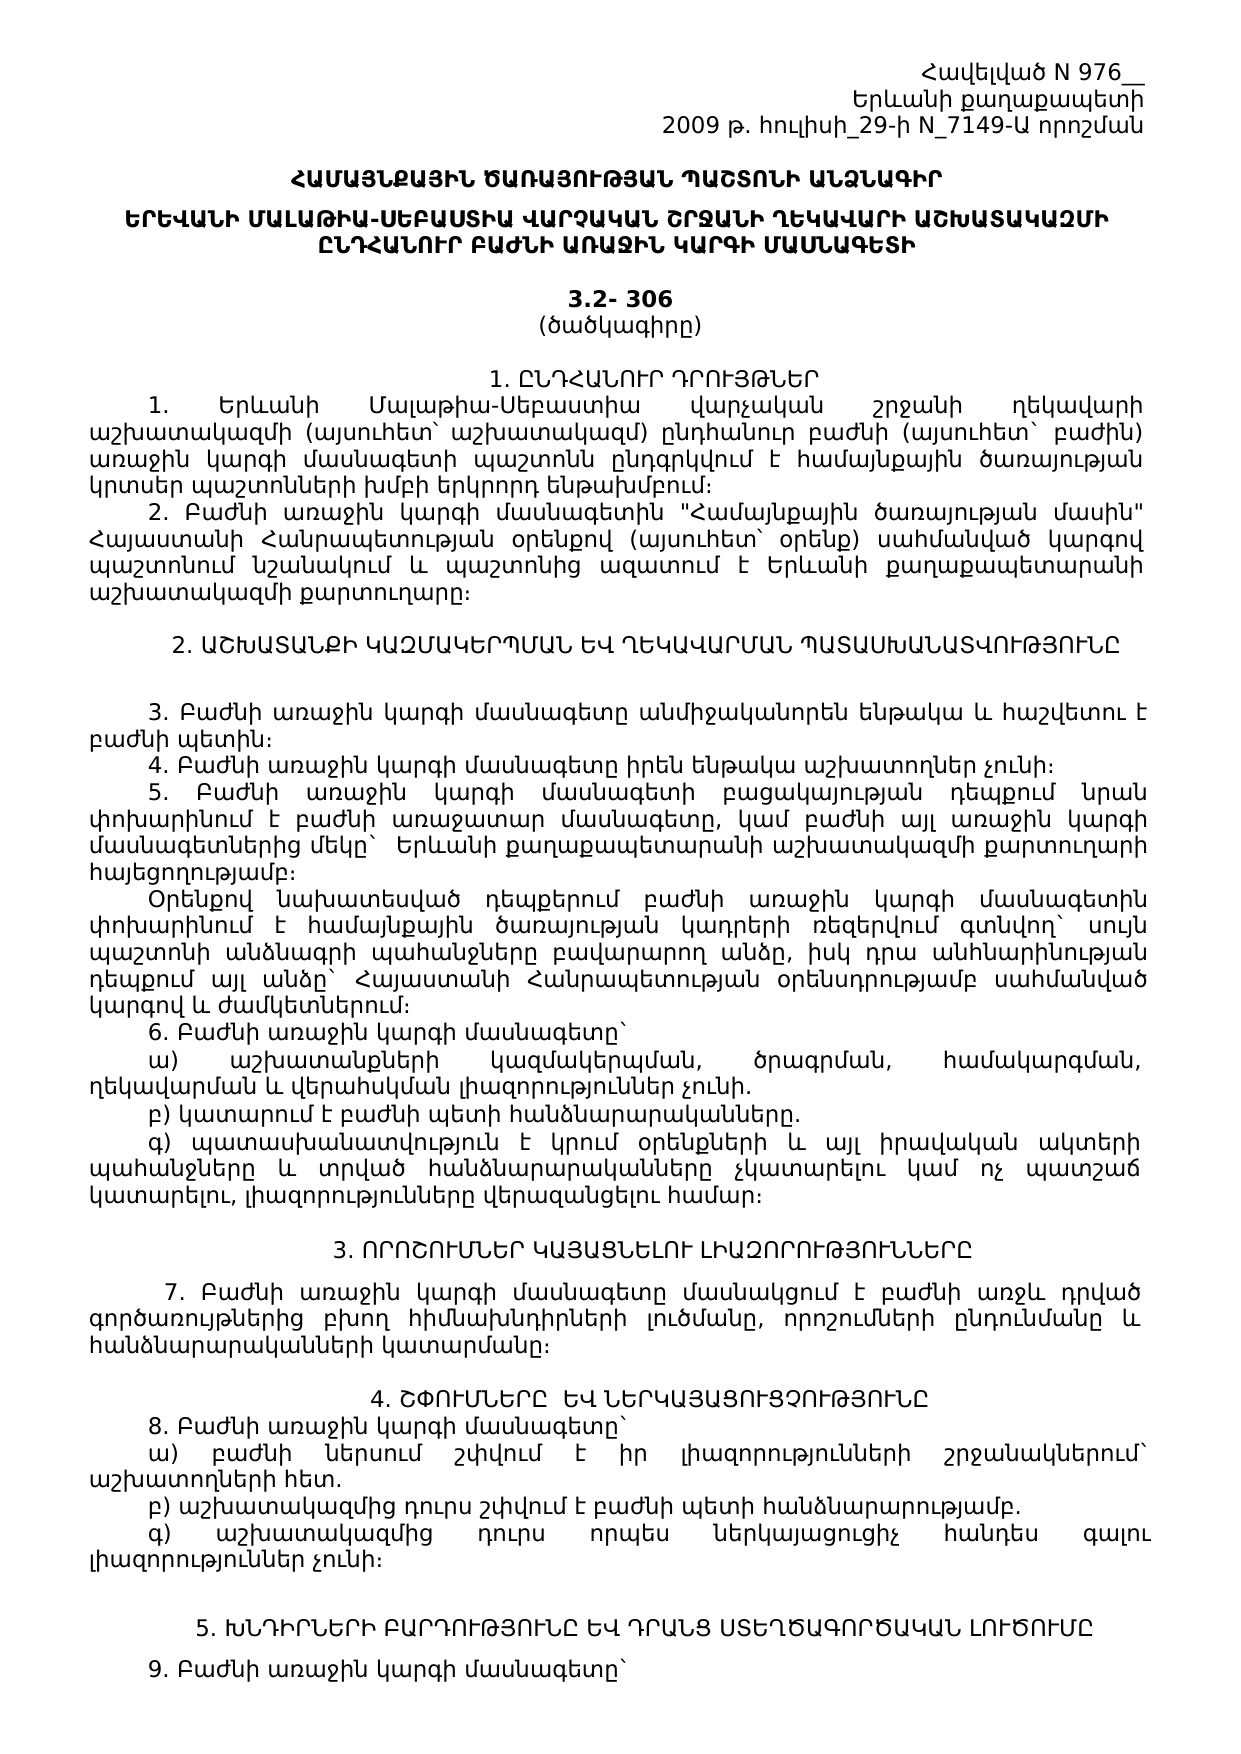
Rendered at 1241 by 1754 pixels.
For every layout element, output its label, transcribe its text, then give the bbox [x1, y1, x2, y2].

text 4. Բաժնի առաջին կարգի մասնագետը իրեն ենթակա աշխատողներ չունի։ [89, 752, 1149, 779]
text 2009 թ. հուլիսի_29-ի N_7149-Ա որոշման [531, 112, 1144, 139]
text 5. Բաժնի առաջին կարգի մասնագետի բացակայության դեպքում նրան փոխարինում է բաժնի առաջատար մասնագետը, կամ բաժնի այլ առաջին կարգի մասնագետներից մեկը` Երևանի քաղաքապետարանի աշխատակազմի քարտուղարի հայեցողությամբ։ [89, 779, 1149, 886]
text գ) պատասխանատվություն է կրում օրենքների և այլ իրավական ակտերի պահանջները և տրված հանձնարարականները չկատարելու կամ ոչ պատշաճ կատարելու, լիազորությունները վերազանցելու համար։ [89, 1129, 1142, 1209]
text ՀԱՄԱՅՆՔԱՅԻՆ ԾԱՌԱՅՈՒԹՅԱՆ ՊԱՇՏՈՆԻ ԱՆՁՆԱԳԻՐ [89, 166, 1144, 192]
text գ) աշխատակազմից դուրս որպես ներկայացուցիչ հանդես գալու լիազորություններ չունի։ [89, 1520, 1152, 1573]
text Երևանի քաղաքապետի [531, 86, 1144, 112]
text բ) կատարում է բաժնի պետի հանձնարարականները. [89, 1101, 1142, 1128]
text 1. Երևանի Մալաթիա-Սեբաստիա վարչական շրջանի ղեկավարի աշխատակազմի (այսուհետ՝ աշխատակազմ) ընդհանուր բաժնի (այսուհետ` բաժին) առաջին կարգի մասնագետի պաշտոնն ընդգրկվում է համայնքային ծառայության կրտսեր պաշտոնների խմբի երկրորդ ենթախմբում։ [89, 392, 1144, 499]
text բ) աշխատակազմից դուրս շփվում է բաժնի պետի հանձնարարությամբ. [89, 1493, 1152, 1520]
text 8. Բաժնի առաջին կարգի մասնագետը` [89, 1413, 1152, 1440]
text 6. Բաժնի առաջին կարգի մասնագետը` [89, 1019, 1149, 1046]
text 7. Բաժնի առաջին կարգի մասնագետը մասնակցում է բաժնի առջև դրված գործառույթներից բխող հիմնախնդիրների լուծմանը, որոշումների ընդունմանը և հանձնարարականների կատարմանը։ [89, 1279, 1142, 1359]
text 3. Բաժնի առաջին կարգի մասնագետը անմիջականորեն ենթակա և հաշվետու է բաժնի պետին։ [89, 699, 1149, 752]
text ա) բաժնի ներսում շփվում է իր լիազորությունների շրջանակներում` աշխատողների հետ. [89, 1440, 1152, 1493]
text 3.2- 306 [89, 286, 1152, 312]
text 4. ՇՓՈՒՄՆԵՐԸ ԵՎ ՆԵՐԿԱՅԱՑՈՒՑՉՈՒԹՅՈՒՆԸ [89, 1386, 1152, 1413]
text 5. ԽՆԴԻՐՆԵՐԻ ԲԱՐԴՈՒԹՅՈՒՆԸ ԵՎ ԴՐԱՆՑ ՍՏԵՂԾԱԳՈՐԾԱԿԱՆ ԼՈՒԾՈՒՄԸ [89, 1615, 1142, 1642]
text 3. ՈՐՈՇՈՒՄՆԵՐ ԿԱՅԱՑՆԵԼՈՒ ԼԻԱԶՈՐՈՒԹՅՈՒՆՆԵՐԸ [89, 1238, 1142, 1264]
text 2. ԱՇԽԱՏԱՆՔԻ ԿԱԶՄԱԿԵՐՊՄԱՆ ԵՎ ՂԵԿԱՎԱՐՄԱՆ ՊԱՏԱՍԽԱՆԱՏՎՈՒԹՅՈՒՆԸ [89, 632, 1144, 659]
text 1. ԸՆԴՀԱՆՈՒՐ ԴՐՈՒՅԹՆԵՐ [89, 366, 1144, 392]
text Հավելված N 976__ [531, 59, 1144, 86]
text ա) աշխատանքների կազմակերպման, ծրագրման, համակարգման, ղեկավարման և վերահսկման լիազորություններ չունի. [89, 1047, 1142, 1100]
subtitle ԵՐԵՎԱՆԻ ՄԱԼԱԹԻԱ-ՍԵԲԱՍՏԻԱ ՎԱՐՉԱԿԱՆ ՇՐՋԱՆԻ ՂԵԿԱՎԱՐԻ ԱՇԽԱՏԱԿԱԶՄԻ ԸՆԴՀԱՆՈՒՐ ԲԱԺՆԻ ԱՌԱՋԻՆ ԿԱՐԳԻ ՄԱՍՆԱԳԵՏԻ [89, 206, 1144, 259]
text 2. Բաժնի առաջին կարգի մասնագետին "Համայնքային ծառայության մասին" Հայաստանի Հանրապետության օրենքով (այսուհետ՝ օրենք) սահմանված կարգով պաշտոնում նշանակում և պաշտոնից ազատում է Երևանի քաղաքապետարանի աշխատակազմի քարտուղարը։ [89, 499, 1144, 606]
text Օրենքով նախատեսված դեպքերում բաժնի առաջին կարգի մասնագետին փոխարինում է համայնքային ծառայության կադրերի ռեզերվում գտնվող` սույն պաշտոնի անձնագրի պահանջները բավարարող անձը, իսկ դրա անհնարինության դեպքում այլ անձը` Հայաստանի Հանրապետության օրենսդրությամբ սահմանված կարգով և ժամկետներում։ [89, 886, 1149, 1019]
text (ծածկագիրը) [89, 312, 1152, 339]
text 9. Բաժնի առաջին կարգի մասնագետը` [89, 1656, 1142, 1683]
